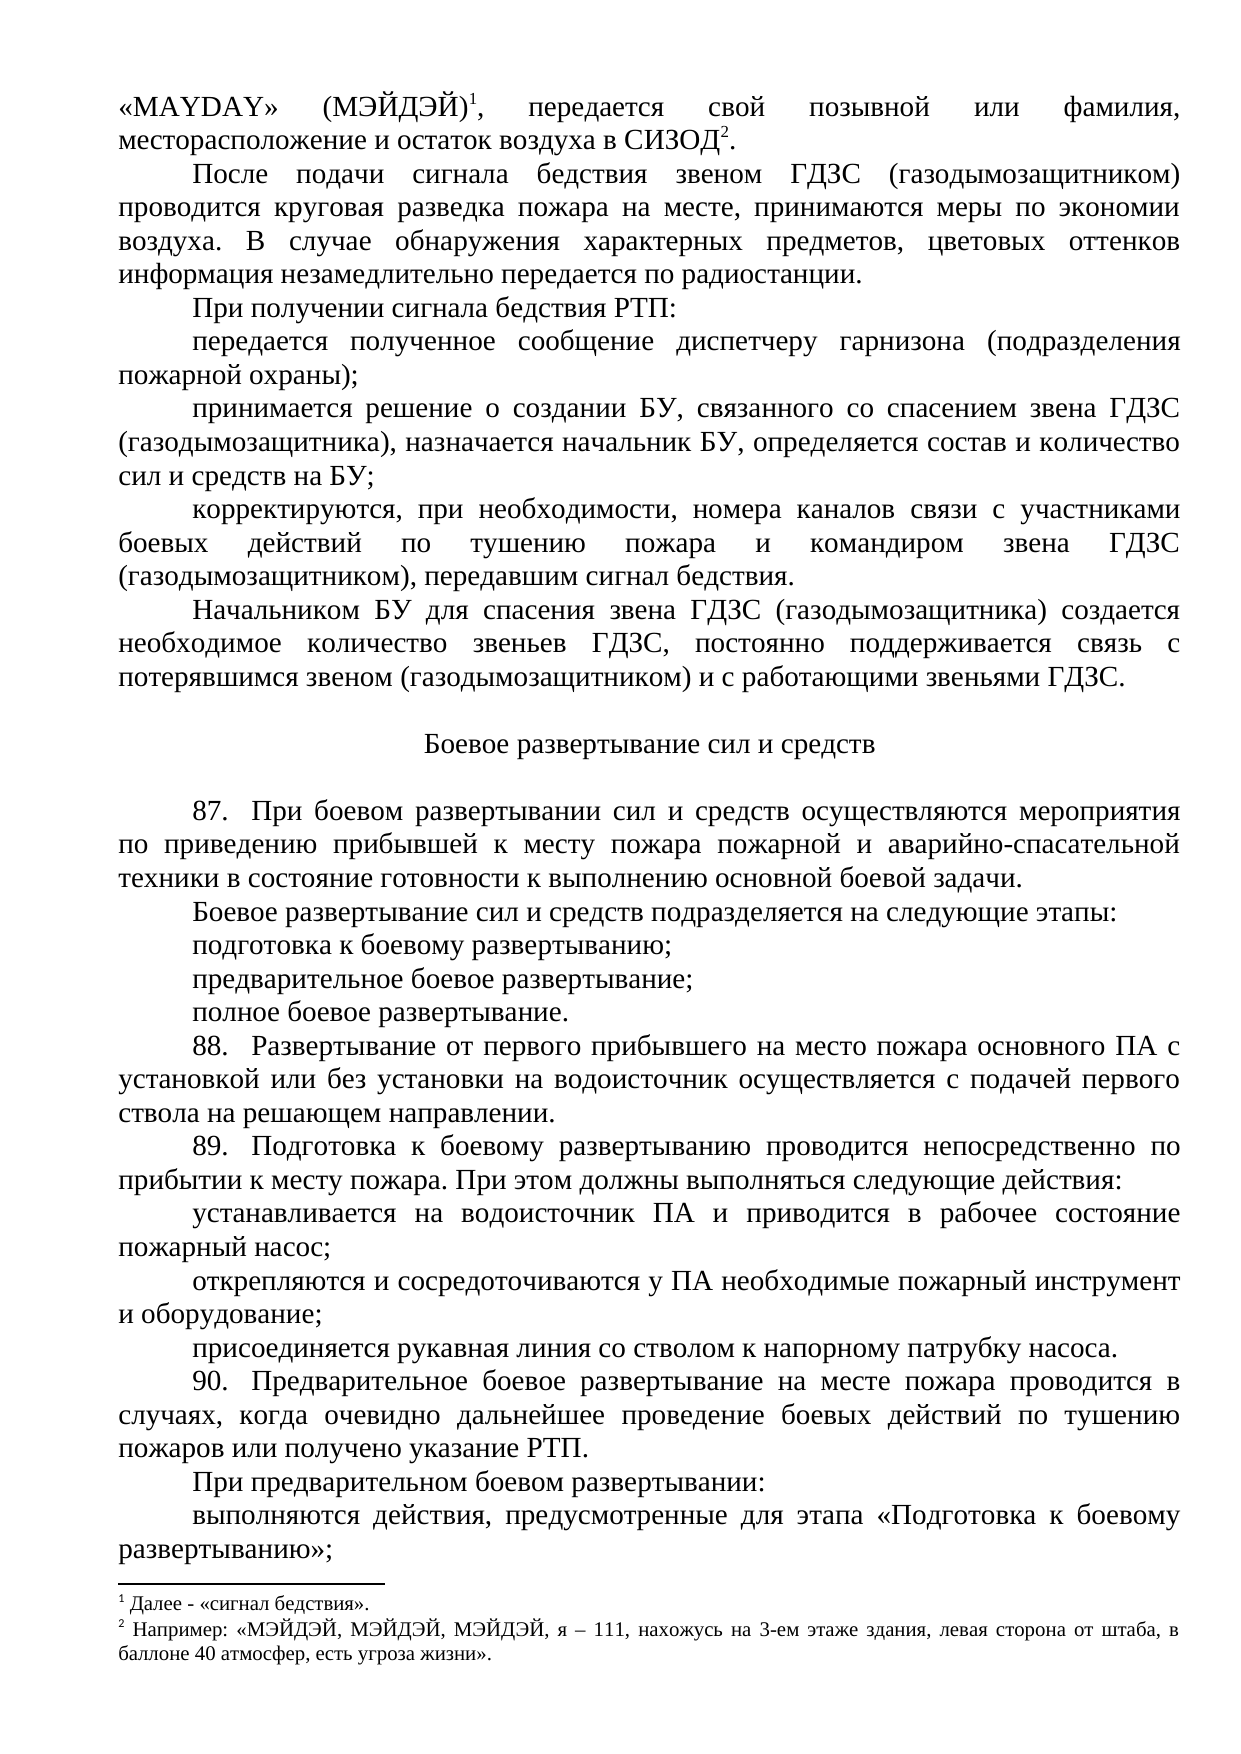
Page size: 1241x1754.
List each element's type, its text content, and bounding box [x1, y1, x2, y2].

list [118, 89, 1181, 156]
list Подготовка к боевому развертыванию проводится непосредственно по прибытии к месту пожара. При этом должны выполняться следующие действия: [118, 1128, 1181, 1196]
text Боевое развертывание сил и средств подразделяется на следующие этапы: [118, 894, 1181, 927]
text При предварительном боевом развертывании: [118, 1464, 1181, 1497]
text корректируются, при необходимости, номера каналов связи с участниками боевых действий по тушению пожара и командиром звена ГДЗС (газодымозащитником), передавшим сигнал бедствия. [118, 491, 1181, 592]
text выполняются действия, предусмотренные для этапа «Подготовка к боевому развертыванию»; [118, 1497, 1181, 1564]
text полное боевое развертывание. [118, 994, 1181, 1028]
text устанавливается на водоисточник ПА и приводится в рабочее состояние пожарный насос; [118, 1196, 1181, 1263]
text принимается решение о создании БУ, связанного со спасением звена ГДЗС (газодымозащитника), назначается начальник БУ, определяется состав и количество сил и средств на БУ; [118, 391, 1181, 491]
text предварительное боевое развертывание; [118, 961, 1181, 994]
text передается полученное сообщение диспетчеру гарнизона (подразделения пожарной охраны); [118, 323, 1181, 391]
text Боевое развертывание сил и средств [118, 726, 1181, 759]
list Развертывание от первого прибывшего на место пожара основного ПА с установкой или без установки на водоисточник осуществляется с подачей первого ствола на решающем направлении. [118, 1028, 1181, 1128]
list При боевом развертывании сил и средств осуществляются мероприятия по приведению прибывшей к месту пожара пожарной и аварийно-спасательной техники в состояние готовности к выполнению основной боевой задачи. [118, 793, 1181, 894]
text Начальником БУ для спасения звена ГДЗС (газодымозащитника) создается необходимое количество звеньев ГДЗС, постоянно поддерживается связь с потерявшимся звеном (газодымозащитником) и с работающими звеньями ГДЗС. [118, 592, 1181, 692]
text открепляются и сосредоточиваются у ПА необходимые пожарный инструмент и оборудование; [118, 1263, 1181, 1330]
text При получении сигнала бедствия РТП: [118, 290, 1181, 323]
text присоединяется рукавная линия со стволом к напорному патрубку насоса. [118, 1330, 1181, 1363]
text После подачи сигнала бедствия звеном ГДЗС (газодымозащитником) проводится круговая разведка пожара на месте, принимаются меры по экономии воздуха. В случае обнаружения характерных предметов, цветовых оттенков информация незамедлительно передается по радиостанции. [118, 156, 1181, 290]
text подготовка к боевому развертыванию; [118, 927, 1181, 961]
list Предварительное боевое развертывание на месте пожара проводится в случаях, когда очевидно дальнейшее проведение боевых действий по тушению пожаров или получено указание РТП. [118, 1363, 1181, 1464]
